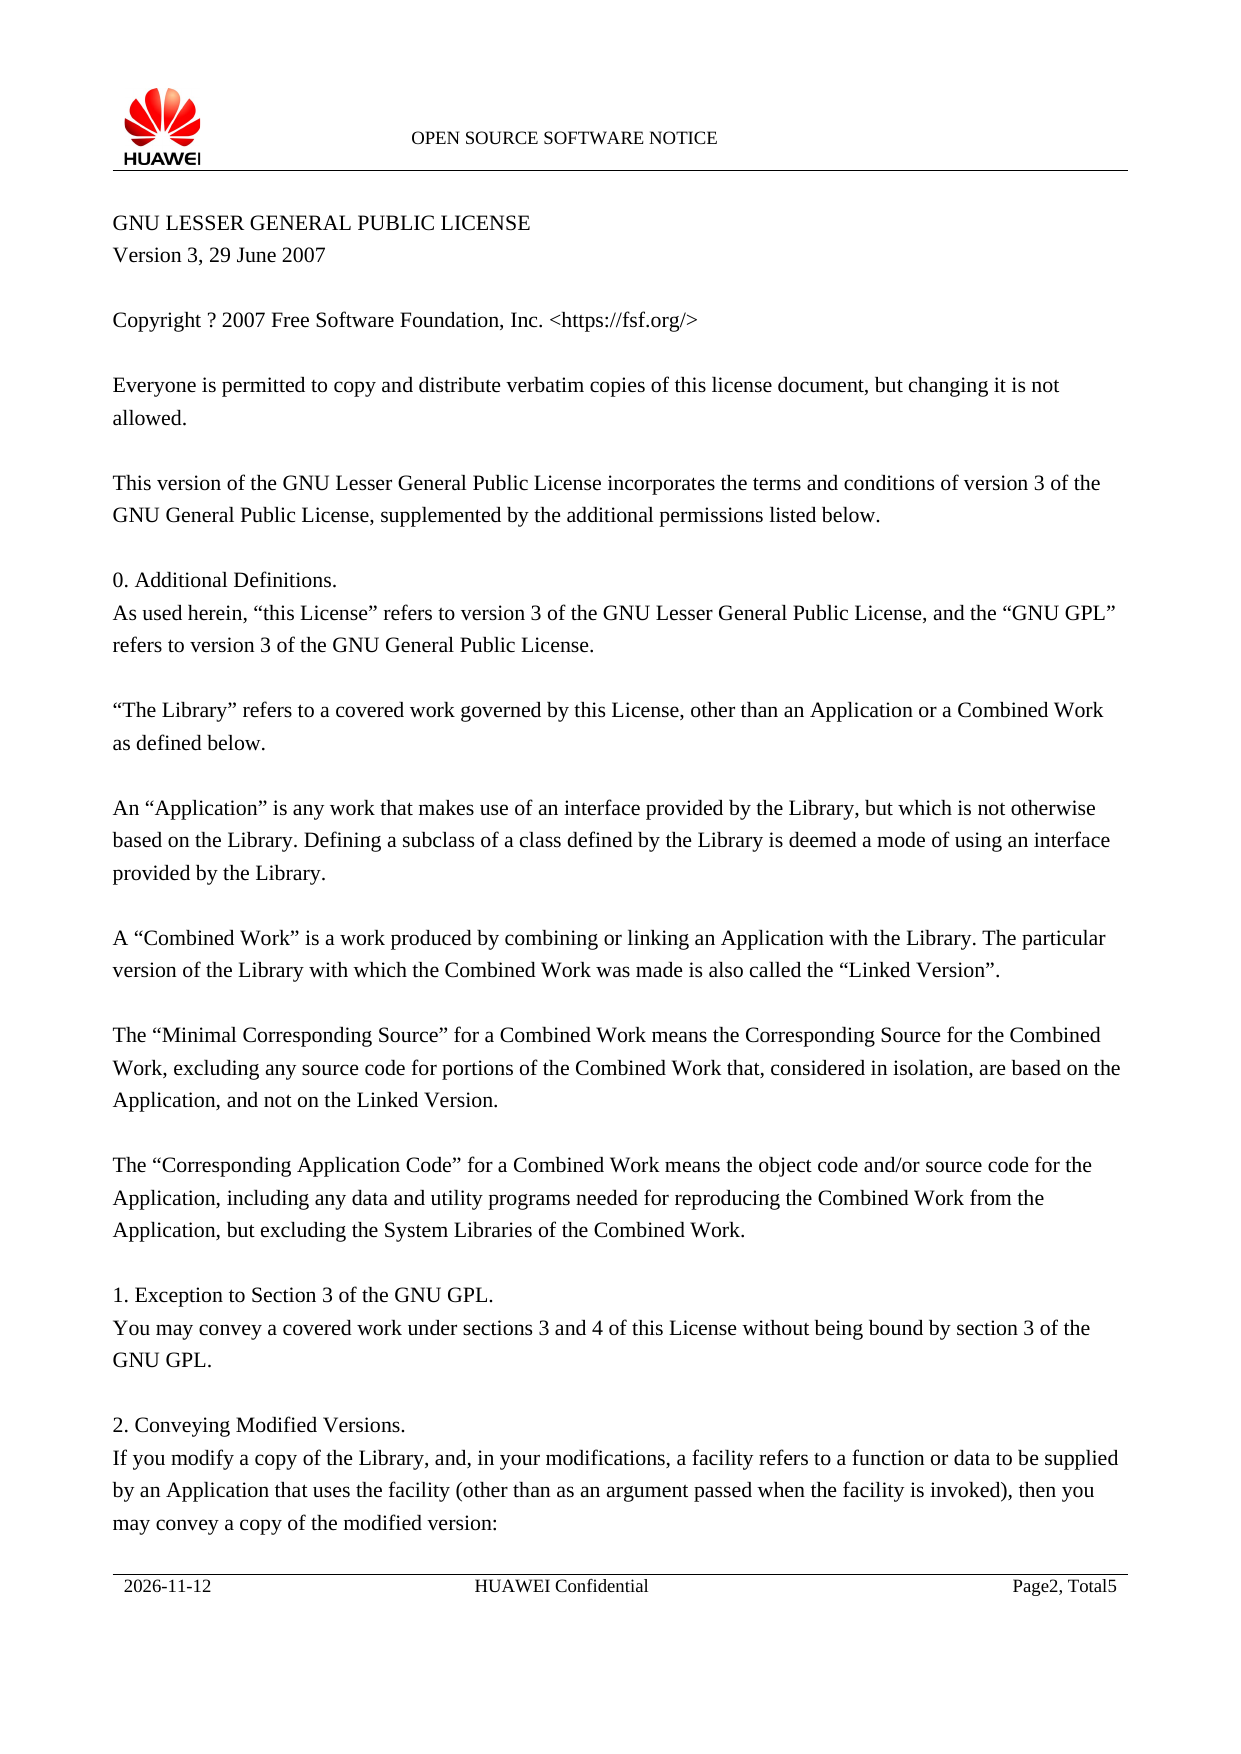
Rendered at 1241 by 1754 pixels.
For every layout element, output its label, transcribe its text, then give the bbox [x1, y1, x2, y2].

picture [124, 88, 201, 165]
